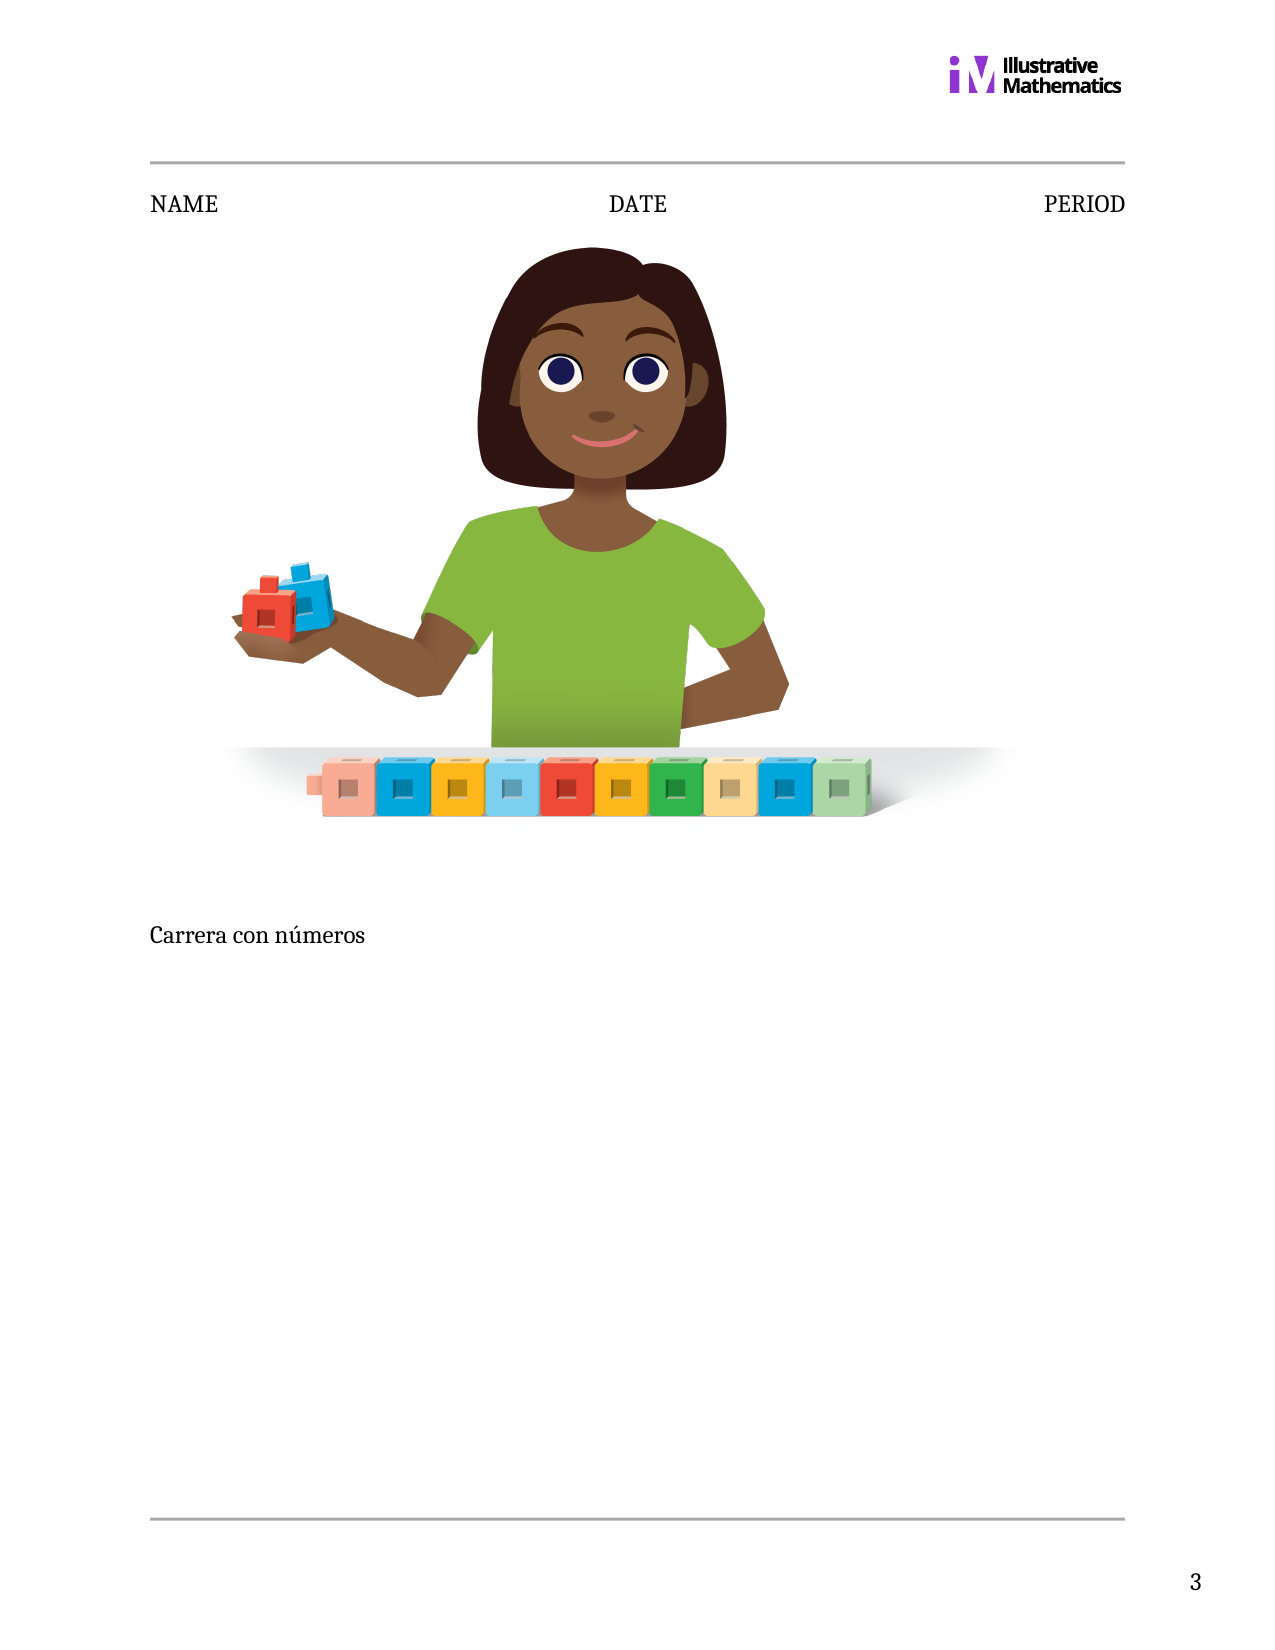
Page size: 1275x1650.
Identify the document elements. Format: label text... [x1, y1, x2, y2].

picture [949, 55, 1121, 93]
picture [168, 247, 1071, 903]
text Carrera con números [150, 921, 1125, 950]
